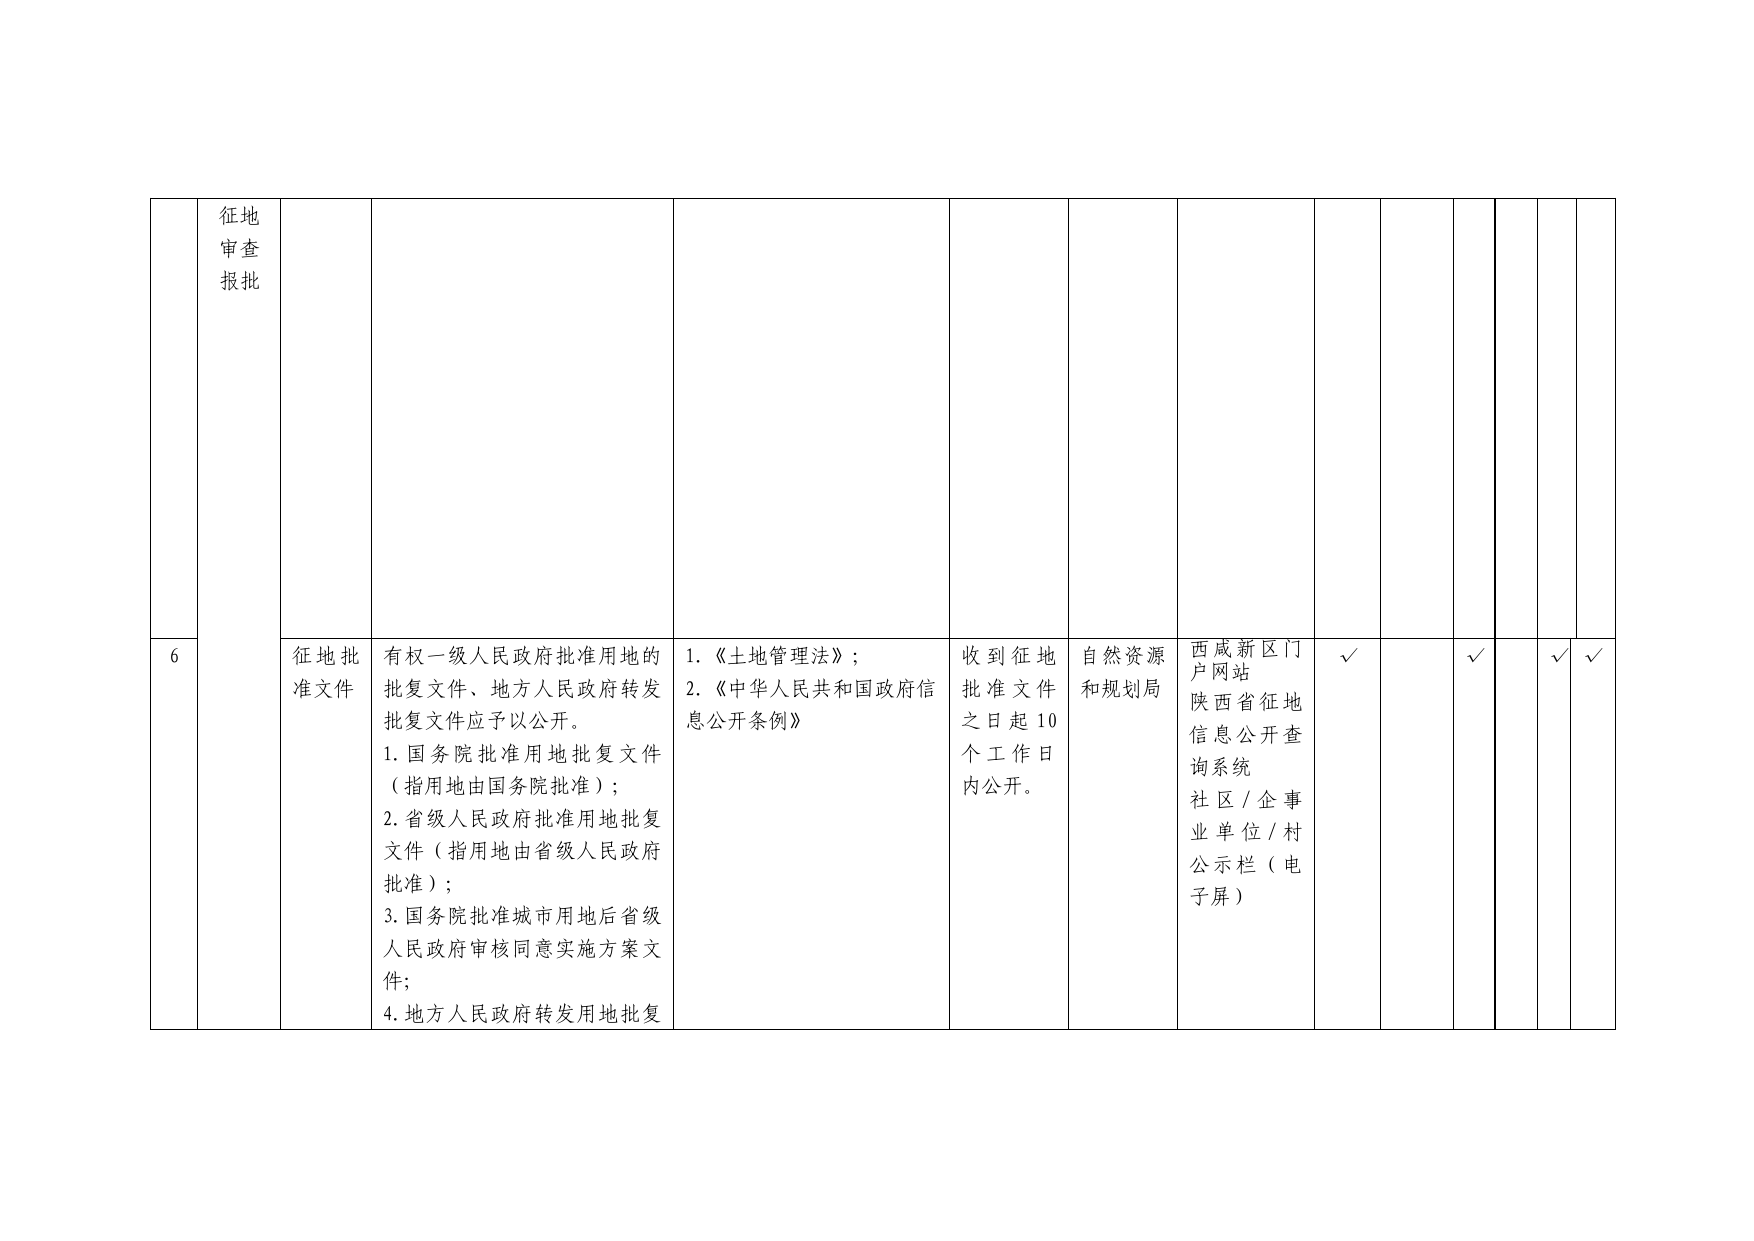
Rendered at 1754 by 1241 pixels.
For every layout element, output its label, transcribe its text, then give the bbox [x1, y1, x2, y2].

table_cell [1381, 639, 1453, 1028]
table_cell [1496, 199, 1537, 637]
table_cell √ [1538, 639, 1570, 1028]
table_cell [674, 639, 949, 1028]
table_cell [674, 199, 949, 637]
table_cell [151, 199, 197, 637]
table_cell [281, 199, 371, 637]
table_cell √ [1571, 639, 1615, 1028]
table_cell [950, 639, 1068, 1028]
table_cell [1069, 199, 1177, 637]
table_cell [1577, 199, 1615, 637]
table_cell [950, 199, 1068, 637]
table_cell 征地批准文件 [281, 639, 371, 1028]
table_cell 征地审查报批 [198, 199, 280, 1028]
table_cell [1496, 639, 1537, 1028]
table_cell [372, 199, 673, 637]
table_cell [1178, 639, 1314, 1028]
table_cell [372, 639, 673, 1028]
table_cell 自然资源和规划局 [1069, 639, 1177, 1028]
table_cell 6 [151, 639, 197, 1028]
table_cell [1454, 199, 1494, 637]
table_cell √ [1454, 639, 1494, 1028]
table_cell [1538, 199, 1576, 637]
table_cell [1315, 199, 1380, 637]
table_cell [1178, 199, 1314, 637]
table_cell [1381, 199, 1453, 637]
table_cell √ [1315, 639, 1380, 1028]
